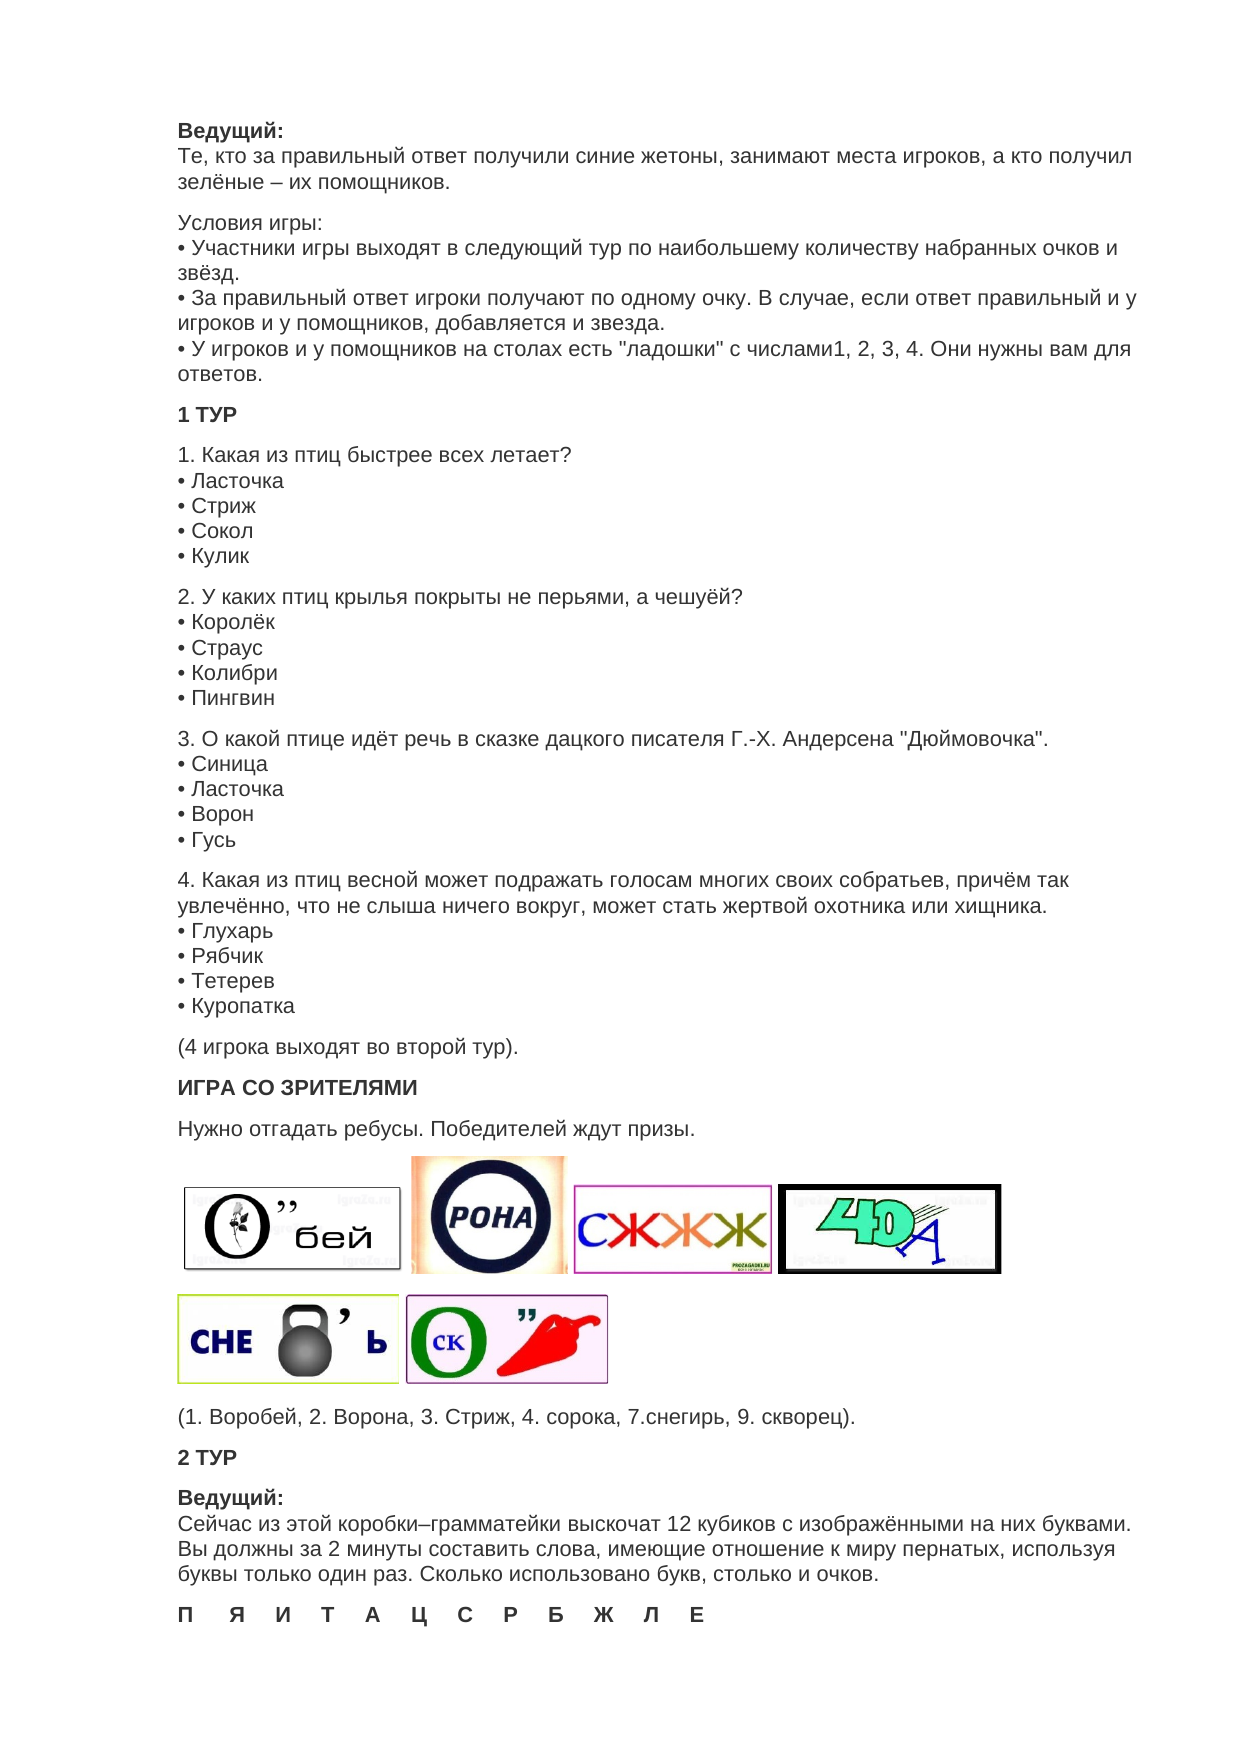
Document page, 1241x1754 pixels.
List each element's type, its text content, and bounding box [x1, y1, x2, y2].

picture [411, 1156, 568, 1274]
picture [778, 1184, 1002, 1274]
picture [177, 1183, 406, 1274]
picture [573, 1184, 773, 1274]
text Ведущий: Те, кто за правильный ответ получили синие жетоны, занимают места игроков, а кто получил зелёные – их помощников. [177, 118, 1152, 194]
text Нужно отгадать ребусы. Победителей ждут призы. [177, 1116, 1152, 1141]
text 1. Какая из птиц быстрее всех летает? • Ласточка • Стриж • Сокол • Кулик [177, 442, 1152, 568]
picture [177, 1294, 399, 1384]
text 2. У каких птиц крылья покрыты не перьями, а чешуёй? • Королёк • Страус • Колибри • Пингвин [177, 584, 1152, 710]
picture [405, 1294, 609, 1384]
text 2 ТУР [177, 1444, 1152, 1469]
text (4 игрока выходят во второй тур). [177, 1034, 1152, 1059]
text 1 ТУР [177, 401, 1152, 427]
text Условия игры: • Участники игры выходят в следующий тур по наибольшему количеству набранных очков и звёзд. • За правильный ответ игроки получают по одному очку. В случае, если ответ правильный и у игроков и у помощников, добавляется и звезда. • У игроков и у помощников на столах есть "ладошки" с числами1, 2, 3, 4. Они нужны вам для ответов. [177, 209, 1152, 386]
text 4. Какая из птиц весной может подражать голосам многих своих собратьев, причём так увлечённо, что не слыша ничего вокруг, может стать жертвой охотника или хищника. • Глухарь • Рябчик • Тетерев • Куропатка [177, 867, 1152, 1018]
text ИГРА СО ЗРИТЕЛЯМИ [177, 1075, 1152, 1100]
text П Я И Т А Ц С Р Б Ж Л Е [177, 1602, 1152, 1627]
text (1. Воробей, 2. Ворона, 3. Стриж, 4. сорока, 7.снегирь, 9. скворец). [177, 1403, 1152, 1429]
text Ведущий: Сейчас из этой коробки–грамматейки выскочат 12 кубиков с изображёнными на них буквами. Вы должны за 2 минуты составить слова, имеющие отношение к миру пернатых, используя буквы только один раз. Сколько использовано букв, столько и очков. [177, 1485, 1152, 1586]
text 3. О какой птице идёт речь в сказке дацкого писателя Г.-Х. Андерсена "Дюймовочка". • Синица • Ласточка • Ворон • Гусь [177, 726, 1152, 852]
